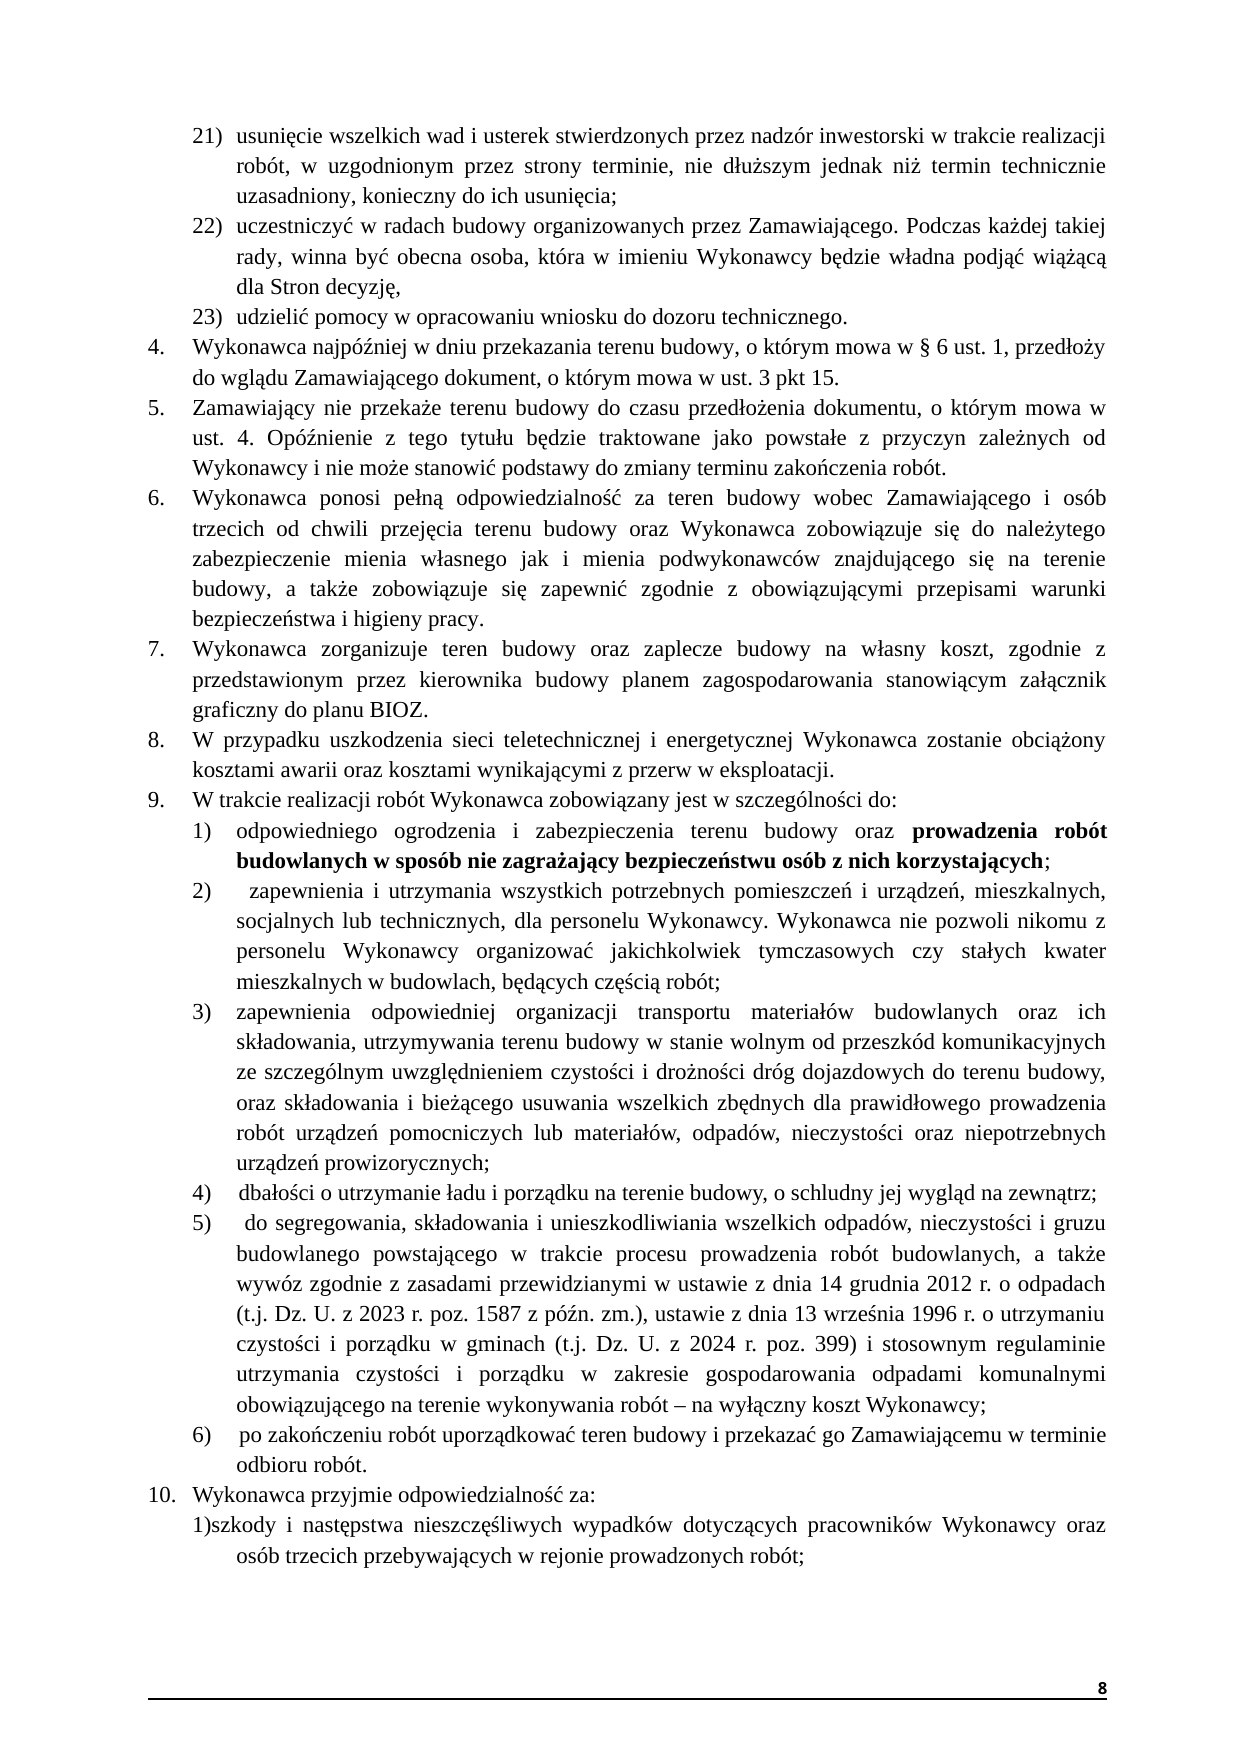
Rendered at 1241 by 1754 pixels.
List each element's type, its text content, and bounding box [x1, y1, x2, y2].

list zapewnienia odpowiedniej organizacji transportu materiałów budowlanych oraz ich składowania, utrzymywania terenu budowy w stanie wolnym od przeszkód komunikacyjnych ze szczególnym uwzględnieniem czystości i drożności dróg dojazdowych do terenu budowy, oraz składowania i bieżącego usuwania wszelkich zbędnych dla prawidłowego prowadzenia robót urządzeń pomocniczych lub materiałów, odpadów, nieczystości oraz niepotrzebnych urządzeń prowizorycznych; [192, 998, 1107, 1175]
text 9. W trakcie realizacji robót Wykonawca zobowiązany jest w szczególności do: [148, 787, 1107, 813]
text 7. Wykonawca zorganizuje teren budowy oraz zaplecze budowy na własny koszt, zgodnie z przedstawionym przez kierownika budowy planem zagospodarowania stanowiącym załącznik graficzny do planu BIOZ. [148, 636, 1107, 722]
text 6. Wykonawca ponosi pełną odpowiedzialność za teren budowy wobec Zamawiającego i osób trzecich od chwili przejęcia terenu budowy oraz Wykonawca zobowiązuje się do należytego zabezpieczenie mienia własnego jak i mienia podwykonawców znajdującego się na terenie budowy, a także zobowiązuje się zapewnić zgodnie z obowiązującymi przepisami warunki bezpieczeństwa i higieny pracy. [148, 484, 1107, 632]
text 5. Zamawiający nie przekaże terenu budowy do czasu przedłożenia dokumentu, o którym mowa w ust. 4. Opóźnienie z tego tytułu będzie traktowane jako powstałe z przyczyn zależnych od Wykonawcy i nie może stanowić podstawy do zmiany terminu zakończenia robót. [148, 394, 1107, 481]
list po zakończeniu robót uporządkować teren budowy i przekazać go Zamawiającemu w terminie odbioru robót. [192, 1421, 1107, 1477]
text 10. Wykonawca przyjmie odpowiedzialność za: [148, 1481, 1107, 1508]
list szkody i następstwa nieszczęśliwych wypadków dotyczących pracowników Wykonawcy oraz osób trzecich przebywających w rejonie prowadzonych robót; [192, 1512, 1107, 1568]
list dbałości o utrzymanie ładu i porządku na terenie budowy, o schludny jej wygląd na zewnątrz; [192, 1179, 1107, 1206]
list odpowiedniego ogrodzenia i zabezpieczenia terenu budowy oraz prowadzenia robót budowlanych w sposób nie zagrażający bezpieczeństwu osób z nich korzystających; [192, 817, 1107, 873]
text 22) uczestniczyć w radach budowy organizowanych przez Zamawiającego. Podczas każdej takiej rady, winna być obecna osoba, która w imieniu Wykonawcy będzie władna podjąć wiążącą dla Stron decyzję, [192, 213, 1107, 299]
text 4. Wykonawca najpóźniej w dniu przekazania terenu budowy, o którym mowa w § 6 ust. 1, przedłoży do wglądu Zamawiającego dokument, o którym mowa w ust. 3 pkt 15. [148, 333, 1107, 390]
list zapewnienia i utrzymania wszystkich potrzebnych pomieszczeń i urządzeń, mieszkalnych, socjalnych lub technicznych, dla personelu Wykonawcy. Wykonawca nie pozwoli nikomu z personelu Wykonawcy organizować jakichkolwiek tymczasowych czy stałych kwater mieszkalnych w budowlach, będących częścią robót; [192, 877, 1107, 994]
list do segregowania, składowania i unieszkodliwiania wszelkich odpadów, nieczystości i gruzu budowlanego powstającego w trakcie procesu prowadzenia robót budowlanych, a także wywóz zgodnie z zasadami przewidzianymi w ustawie z dnia 14 grudnia 2012 r. o odpadach (t.j. Dz. U. z 2023 r. poz. 1587 z późn. zm.), ustawie z dnia 13 września 1996 r. o utrzymaniu czystości i porządku w gminach (t.j. Dz. U. z 2024 r. poz. 399) i stosownym regulaminie utrzymania czystości i porządku w zakresie gospodarowania odpadami komunalnymi obowiązującego na terenie wykonywania robót – na wyłączny koszt Wykonawcy; [192, 1209, 1107, 1417]
text 8. W przypadku uszkodzenia sieci teletechnicznej i energetycznej Wykonawca zostanie obciążony kosztami awarii oraz kosztami wynikającymi z przerw w eksploatacji. [148, 726, 1107, 783]
text 21) usunięcie wszelkich wad i usterek stwierdzonych przez nadzór inwestorski w trakcie realizacji robót, w uzgodnionym przez strony terminie, nie dłuższym jednak niż termin technicznie uzasadniony, konieczny do ich usunięcia; [192, 122, 1107, 209]
text 23) udzielić pomocy w opracowaniu wniosku do dozoru technicznego. [192, 303, 1107, 329]
